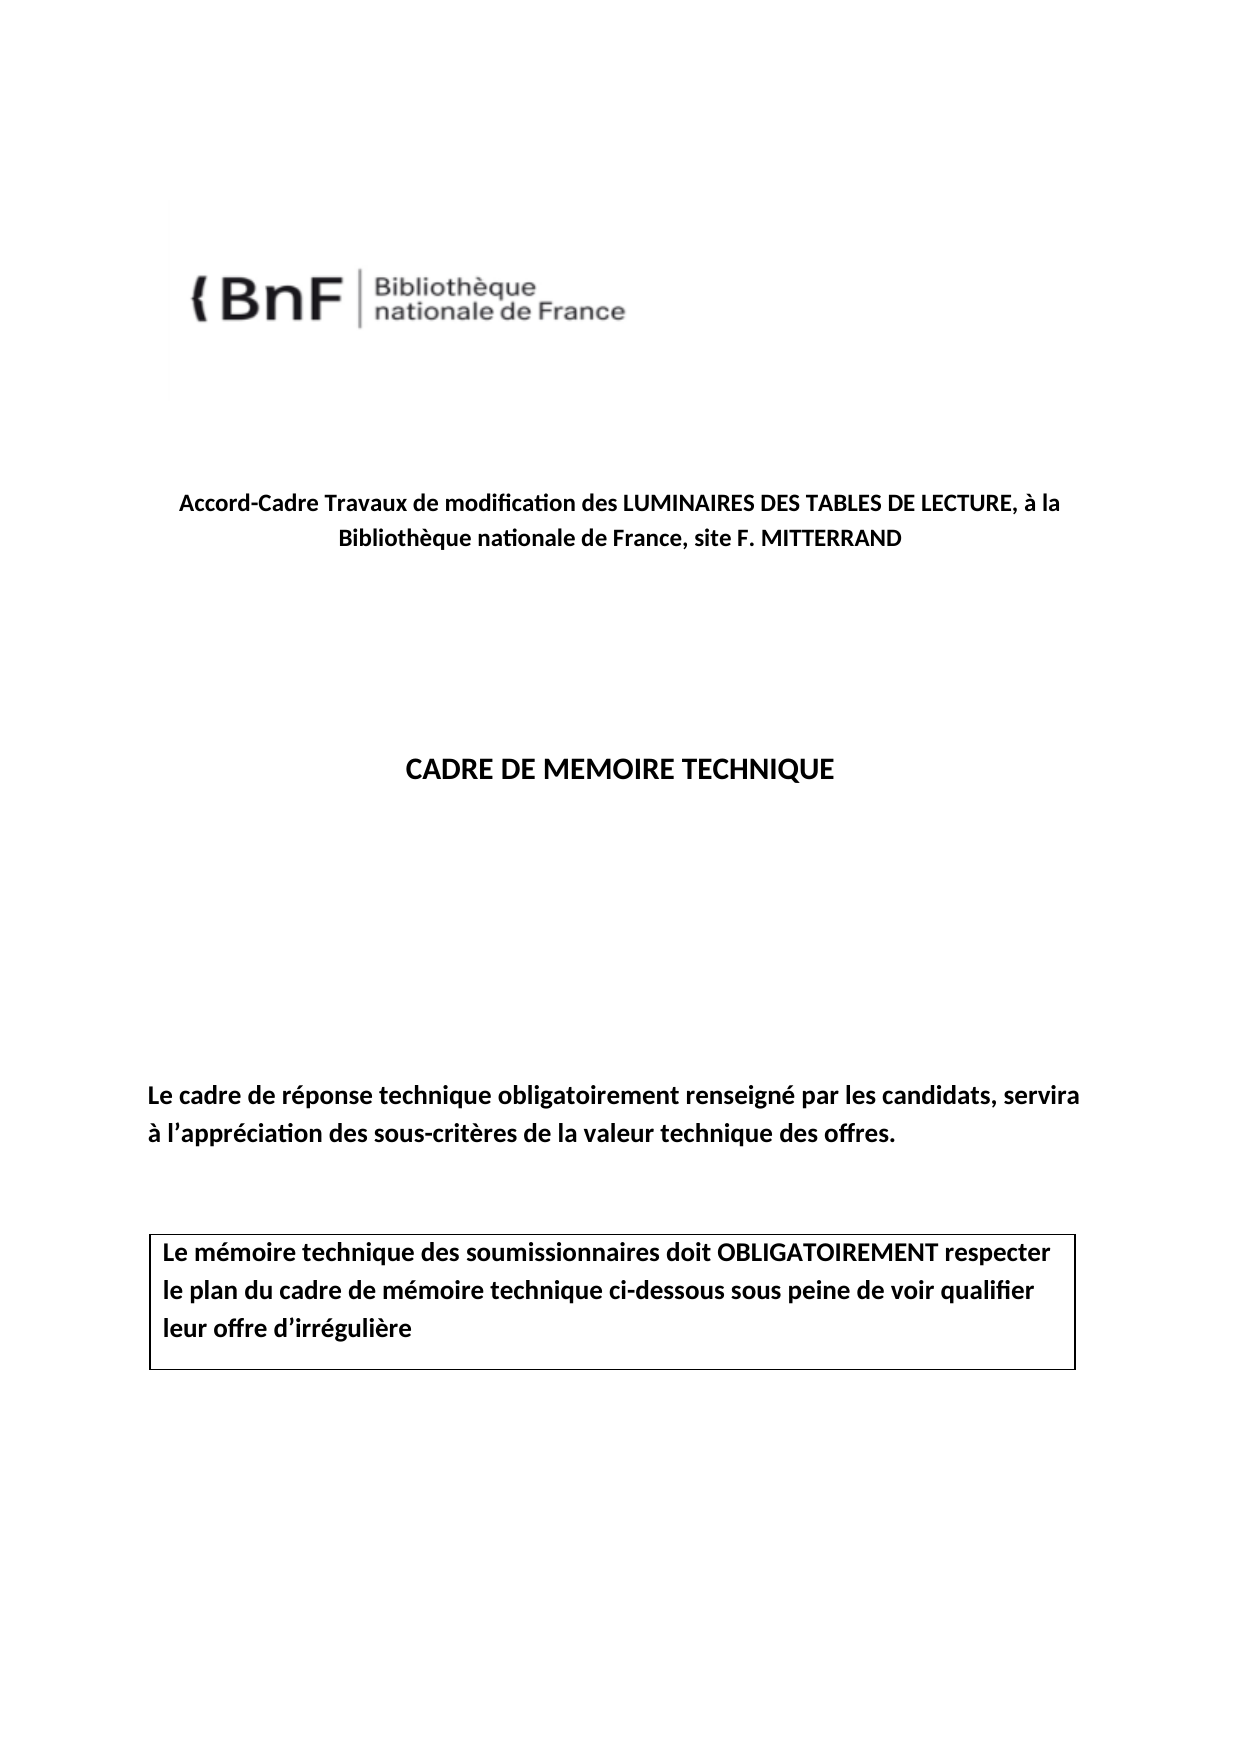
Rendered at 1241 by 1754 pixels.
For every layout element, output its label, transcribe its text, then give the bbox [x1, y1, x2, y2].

table_header Le mémoire technique des soumissionnaires doit OBLIGATOIREMENT respecter le plan du cadre de mémoire technique ci-dessous sous peine de voir qualifier leur offre d’irrégulière [151, 1235, 1074, 1368]
text Le cadre de réponse technique obligatoirement renseigné par les candidats, servira à l’appréciation des sous-critères de la valeur technique des offres. [148, 1078, 1093, 1149]
picture [168, 200, 671, 401]
text CADRE DE MEMOIRE TECHNIQUE [148, 749, 1093, 787]
